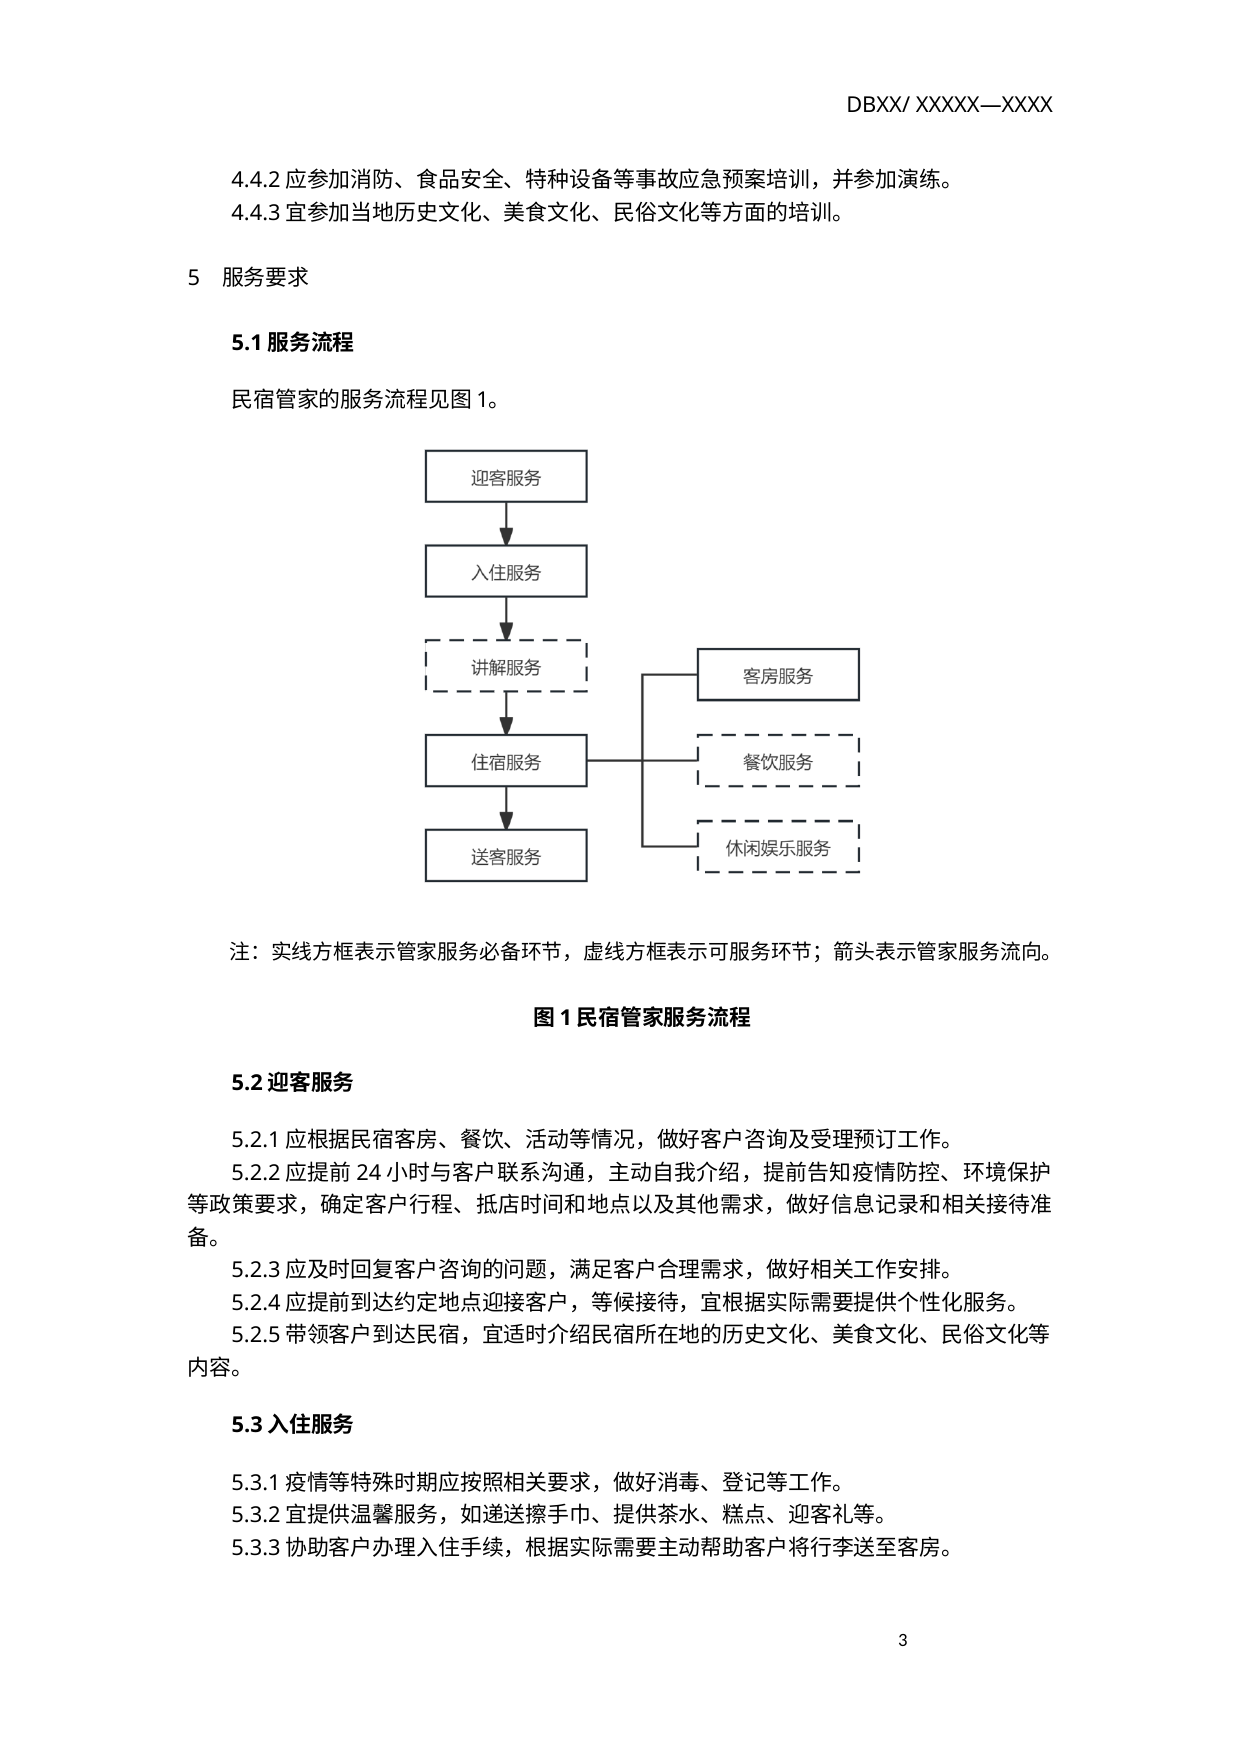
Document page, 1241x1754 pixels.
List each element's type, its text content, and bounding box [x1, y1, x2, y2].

text 5.3.1疫情等特殊时期应按照相关要求，做好消毒、登记等工作。 [187, 1464, 1053, 1497]
text 4.4.3宜参加当地历史文化、美食文化、民俗文化等方面的培训。 [187, 194, 1053, 227]
text 5.2迎客服务 [187, 1064, 1053, 1097]
text 注：实线方框表示管家服务必备环节，虚线方框表示可服务环节；箭头表示管家服务流向。 [187, 934, 1053, 967]
text 5.2.2应提前24小时与客户联系沟通，主动自我介绍，提前告知疫情防控、环境保护等政策要求，确定客户行程、抵店时间和地点以及其他需求，做好信息记录和相关接待准备。 [187, 1154, 1053, 1252]
text 5.2.4应提前到达约定地点迎接客户，等候接待，宜根据实际需要提供个性化服务。 [187, 1284, 1053, 1317]
picture [389, 414, 895, 917]
text 5.3.2宜提供温馨服务，如递送擦手巾、提供茶水、糕点、迎客礼等。 [187, 1497, 1053, 1529]
text 5.3入住服务 [187, 1407, 1053, 1439]
text 民宿管家的服务流程见图1。 [187, 382, 1053, 414]
list 5 服务要求 [187, 259, 1053, 292]
text 5.1服务流程 [187, 324, 1053, 357]
text 5.2.1应根据民宿客房、餐饮、活动等情况，做好客户咨询及受理预订工作。 [187, 1122, 1053, 1154]
text 5.2.5带领客户到达民宿，宜适时介绍民宿所在地的历史文化、美食文化、民俗文化等内容。 [187, 1317, 1053, 1382]
text 5.3.3协助客户办理入住手续，根据实际需要主动帮助客户将行李送至客房。 [187, 1529, 1053, 1562]
text 5.2.3应及时回复客户咨询的问题，满足客户合理需求，做好相关工作安排。 [187, 1252, 1053, 1284]
text 4.4.2应参加消防、食品安全、特种设备等事故应急预案培训，并参加演练。 [187, 162, 1053, 194]
text 图1民宿管家服务流程 [187, 999, 1053, 1032]
